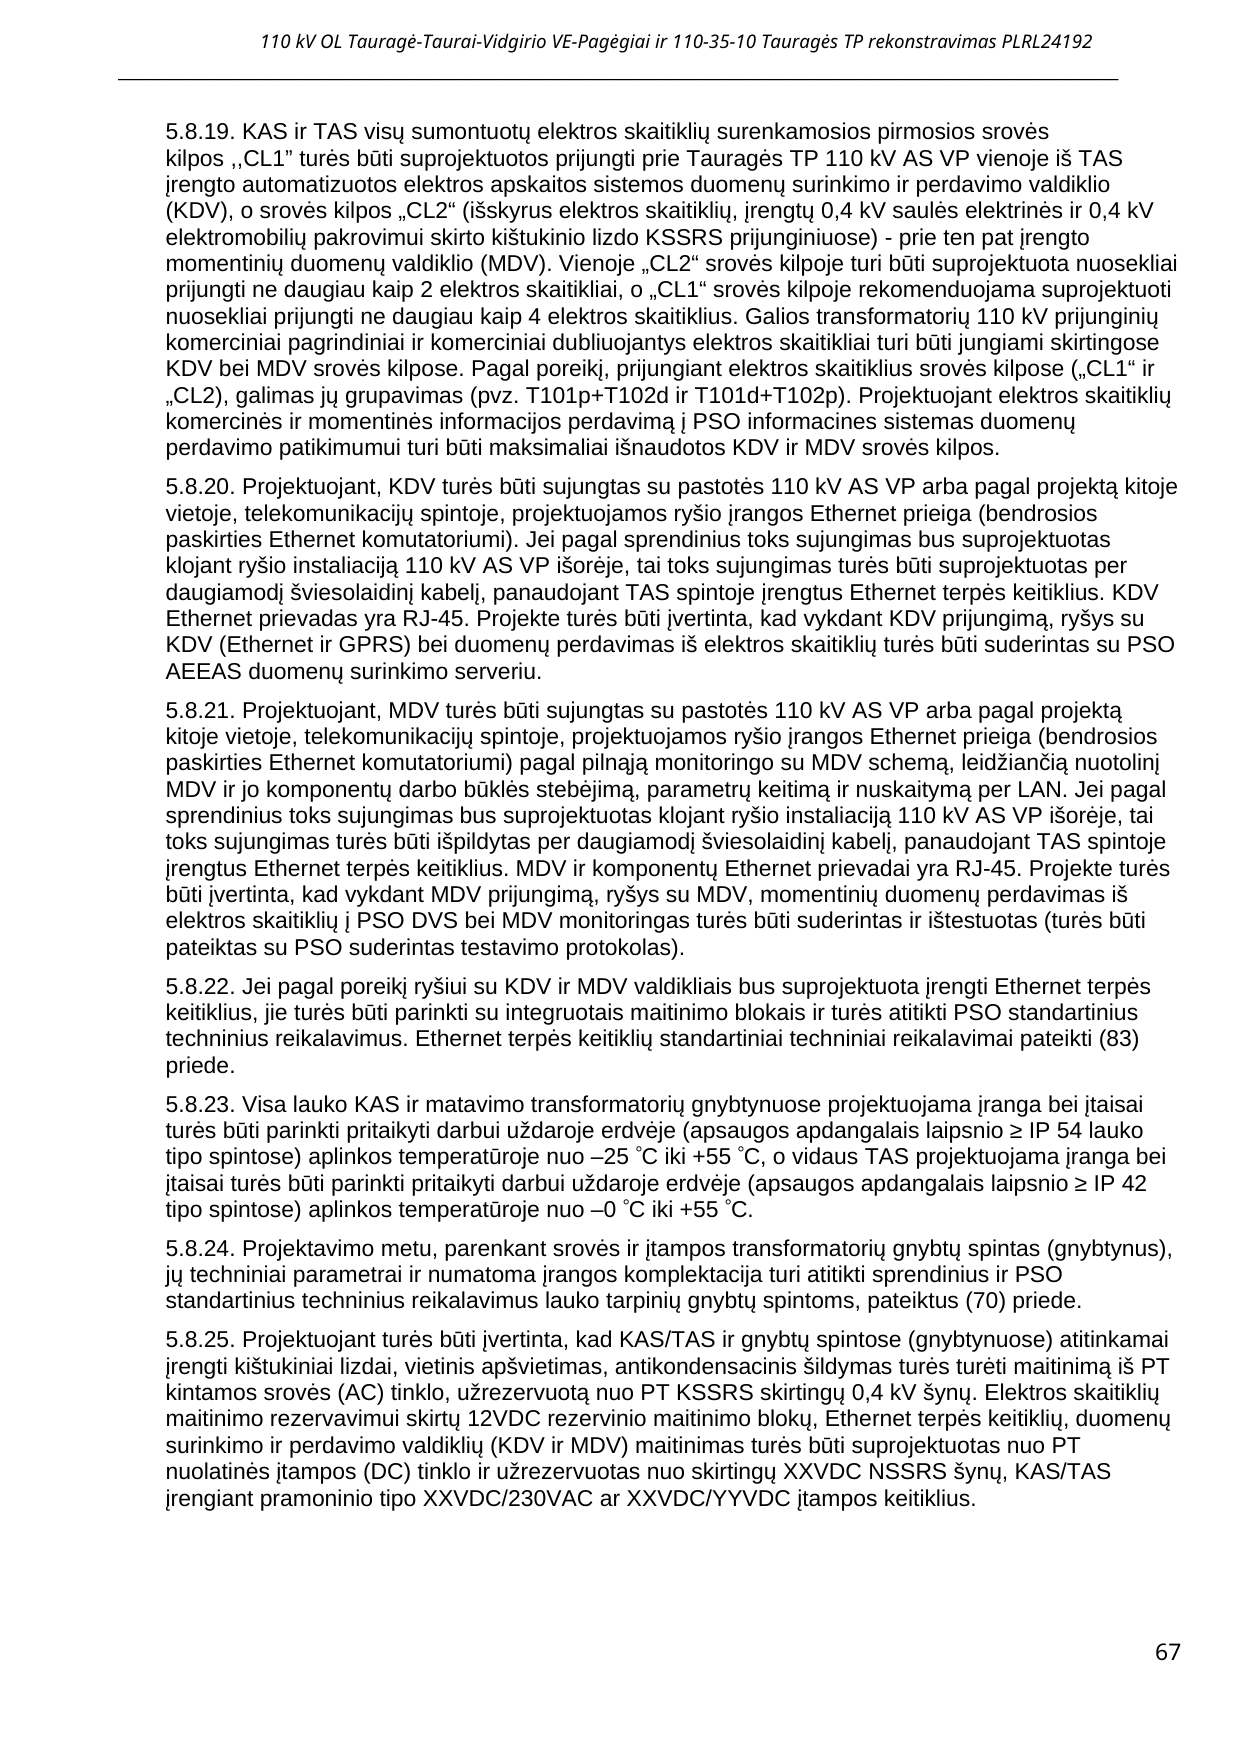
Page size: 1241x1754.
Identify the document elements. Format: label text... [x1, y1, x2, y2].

text Visa lauko KAS ir matavimo transformatorių gnybtynuose projektuojama įranga bei įtaisai turės būti parinkti pritaikyti darbui uždaroje erdvėje (apsaugos apdangalais laipsnio ≥ IP 54 lauko tipo spintose) aplinkos temperatūroje nuo –25 C iki +55 C, o vidaus TAS projektuojama įranga bei įtaisai turės būti parinkti pritaikyti darbui uždaroje erdvėje (apsaugos apdangalais laipsnio ≥ IP 42 tipo spintose) aplinkos temperatūroje nuo –0 C iki +55 C. [165, 1091, 1181, 1222]
text Projektuojant turės būti įvertinta, kad KAS/TAS ir gnybtų spintose (gnybtynuose) atitinkamai įrengti kištukiniai lizdai, vietinis apšvietimas, antikondensacinis šildymas turės turėti maitinimą iš PT kintamos srovės (AC) tinklo, užrezervuotą nuo PT KSSRS skirtingų 0,4 kV šynų. Elektros skaitiklių maitinimo rezervavimui skirtų 12VDC rezervinio maitinimo blokų, Ethernet terpės keitiklių, duomenų surinkimo ir perdavimo valdiklių (KDV ir MDV) maitinimas turės būti suprojektuotas nuo PT nuolatinės įtampos (DC) tinklo ir užrezervuotas nuo skirtingų XXVDC NSSRS šynų, KAS/TAS įrengiant pramoninio tipo XXVDC/230VAC ar XXVDC/YYVDC įtampos keitiklius. [165, 1326, 1181, 1511]
text Projektuojant, MDV turės būti sujungtas su pastotės 110 kV AS VP arba pagal projektą kitoje vietoje, telekomunikacijų spintoje, projektuojamos ryšio įrangos Ethernet prieiga (bendrosios paskirties Ethernet komutatoriumi) pagal pilnąją monitoringo su MDV schemą, leidžiančią nuotolinį MDV ir jo komponentų darbo būklės stebėjimą, parametrų keitimą ir nuskaitymą per LAN. Jei pagal sprendinius toks sujungimas bus suprojektuotas klojant ryšio instaliaciją 110 kV AS VP išorėje, tai toks sujungimas turės būti išpildytas per daugiamodį šviesolaidinį kabelį, panaudojant TAS spintoje įrengtus Ethernet terpės keitiklius. MDV ir komponentų Ethernet prievadai yra RJ-45. Projekte turės būti įvertinta, kad vykdant MDV prijungimą, ryšys su MDV, momentinių duomenų perdavimas iš elektros skaitiklių į PSO DVS bei MDV monitoringas turės būti suderintas ir ištestuotas (turės būti pateiktas su PSO suderintas testavimo protokolas). [165, 697, 1181, 960]
text KAS ir TAS visų sumontuotų elektros skaitiklių surenkamosios pirmosios srovės kilpos ,,CL1” turės būti suprojektuotos prijungti prie Tauragės TP 110 kV AS VP vienoje iš TAS įrengto automatizuotos elektros apskaitos sistemos duomenų surinkimo ir perdavimo valdiklio (KDV), o srovės kilpos „CL2“ (išskyrus elektros skaitiklių, įrengtų 0,4 kV saulės elektrinės ir 0,4 kV elektromobilių pakrovimui skirto kištukinio lizdo KSSRS prijunginiuose) - prie ten pat įrengto momentinių duomenų valdiklio (MDV). Vienoje „CL2“ srovės kilpoje turi būti suprojektuota nuosekliai prijungti ne daugiau kaip 2 elektros skaitikliai, o „CL1“ srovės kilpoje rekomenduojama suprojektuoti nuosekliai prijungti ne daugiau kaip 4 elektros skaitiklius. Galios transformatorių 110 kV prijunginių komerciniai pagrindiniai ir komerciniai dubliuojantys elektros skaitikliai turi būti jungiami skirtingose KDV bei MDV srovės kilpose. Pagal poreikį, prijungiant elektros skaitiklius srovės kilpose („CL1“ ir „CL2), galimas jų grupavimas (pvz. T101p+T102d ir T101d+T102p). Projektuojant elektros skaitiklių komercinės ir momentinės informacijos perdavimą į PSO informacines sistemas duomenų perdavimo patikimumui turi būti maksimaliai išnaudotos KDV ir MDV srovės kilpos. [165, 118, 1181, 461]
text Projektuojant, KDV turės būti sujungtas su pastotės 110 kV AS VP arba pagal projektą kitoje vietoje, telekomunikacijų spintoje, projektuojamos ryšio įrangos Ethernet prieiga (bendrosios paskirties Ethernet komutatoriumi). Jei pagal sprendinius toks sujungimas bus suprojektuotas klojant ryšio instaliaciją 110 kV AS VP išorėje, tai toks sujungimas turės būti suprojektuotas per daugiamodį šviesolaidinį kabelį, panaudojant TAS spintoje įrengtus Ethernet terpės keitiklius. KDV Ethernet prievadas yra RJ-45. Projekte turės būti įvertinta, kad vykdant KDV prijungimą, ryšys su KDV (Ethernet ir GPRS) bei duomenų perdavimas iš elektros skaitiklių turės būti suderintas su PSO AEEAS duomenų surinkimo serveriu. [165, 473, 1181, 684]
text Jei pagal poreikį ryšiui su KDV ir MDV valdikliais bus suprojektuota įrengti Ethernet terpės keitiklius, jie turės būti parinkti su integruotais maitinimo blokais ir turės atitikti PSO standartinius techninius reikalavimus. Ethernet terpės keitiklių standartiniai techniniai reikalavimai pateikti (83) priede. [165, 973, 1181, 1078]
text Projektavimo metu, parenkant srovės ir įtampos transformatorių gnybtų spintas (gnybtynus), jų techniniai parametrai ir numatoma įrangos komplektacija turi atitikti sprendinius ir PSO standartinius techninius reikalavimus lauko tarpinių gnybtų spintoms, pateiktus (70) priede. [165, 1235, 1181, 1314]
